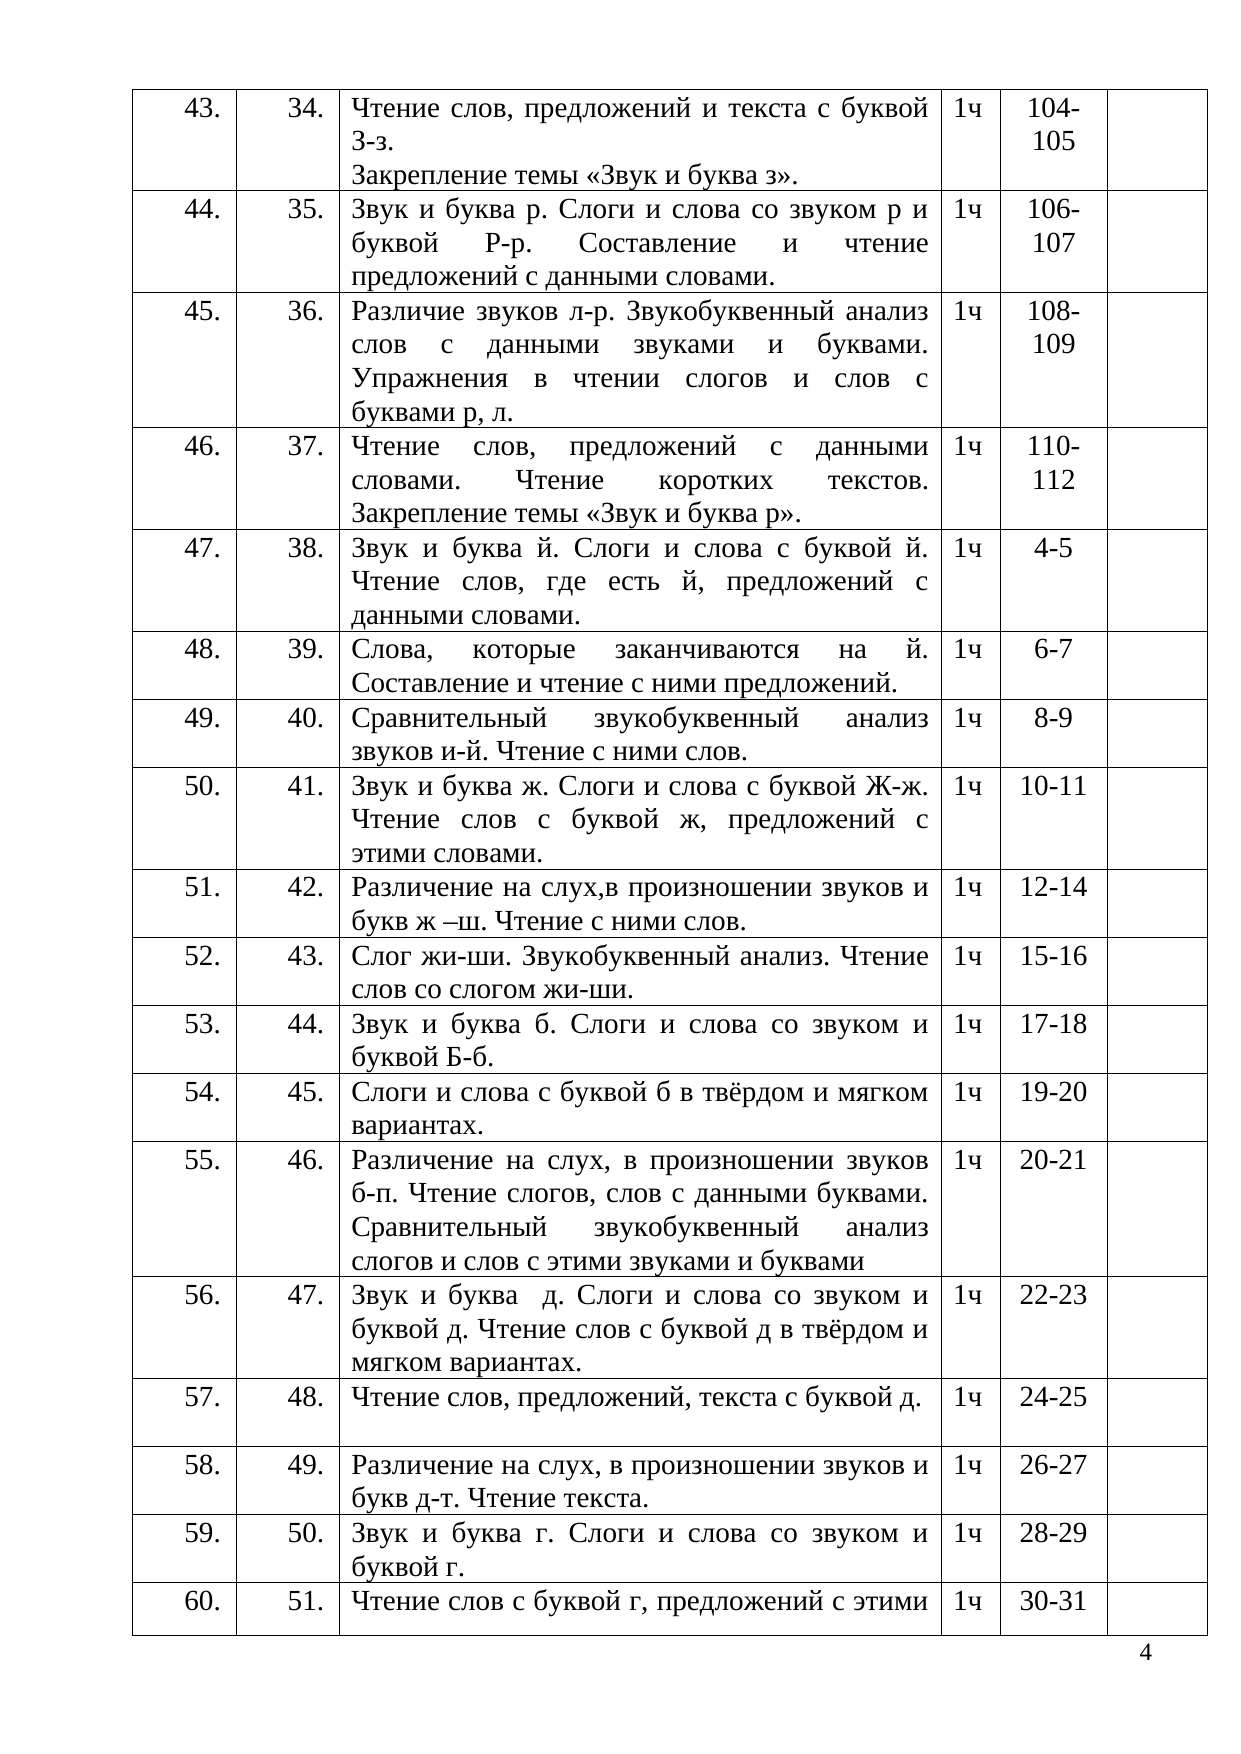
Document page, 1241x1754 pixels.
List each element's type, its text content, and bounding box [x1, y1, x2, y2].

table_cell [133, 700, 236, 767]
table_cell [237, 1006, 339, 1073]
table_cell Слова, которые заканчиваются на й. Составление и чтение с ними предложений. [340, 632, 941, 699]
table_cell Различение на слух, в произношении звуков б-п. Чтение слогов, слов с данными буквами. Сравнительный звукобуквенный анализ слогов и слов с этими звуками и буквами [340, 1142, 941, 1276]
table_cell [133, 1074, 236, 1141]
table_cell [133, 1447, 236, 1514]
table_cell 1ч [942, 1006, 1000, 1073]
table_cell [133, 632, 236, 699]
table_cell 1ч [942, 1142, 1000, 1276]
table_cell 4-5 [1001, 530, 1107, 631]
table_cell [237, 1583, 339, 1635]
table_cell 1ч [942, 191, 1000, 292]
table_cell Чтение слов, предложений и текста с буквой З-з. Закрепление темы «Звук и буква з». [340, 90, 941, 190]
table_cell 6-7 [1001, 632, 1107, 699]
table_cell 1ч [942, 1515, 1000, 1582]
table_cell 1ч [942, 428, 1000, 529]
table_cell 22-23 [1001, 1277, 1107, 1378]
table_cell [237, 428, 339, 529]
table_cell [1108, 870, 1207, 937]
table_cell [133, 1006, 236, 1073]
table_cell [1108, 1583, 1207, 1635]
table_cell [133, 191, 236, 292]
table_cell [1108, 1277, 1207, 1378]
table_cell Звук и буква ж. Слоги и слова с буквой Ж-ж. Чтение слов с буквой ж, предложений с этими словами. [340, 768, 941, 868]
table_cell 12-14 [1001, 870, 1107, 937]
table_cell Звук и буква й. Слоги и слова с буквой й. Чтение слов, где есть й, предложений с данными словами. [340, 530, 941, 631]
table_cell [133, 428, 236, 529]
table_cell [133, 1277, 236, 1378]
table_cell 30-31 [1001, 1583, 1107, 1635]
table_cell [1108, 428, 1207, 529]
table_cell [237, 1447, 339, 1514]
table_cell 1ч [942, 632, 1000, 699]
table_cell [1108, 700, 1207, 767]
table_cell 1ч [942, 1379, 1000, 1446]
table_cell 1ч [942, 870, 1000, 937]
table_cell [133, 938, 236, 1005]
table_cell [1108, 632, 1207, 699]
table_cell 8-9 [1001, 700, 1107, 767]
table_cell Звук и буква г. Слоги и слова со звуком и буквой г. [340, 1515, 941, 1582]
table_cell [1108, 1515, 1207, 1582]
table_cell 104-105 [1001, 90, 1107, 190]
table_cell Чтение слов, предложений, текста с буквой д. [340, 1379, 941, 1446]
table_cell [133, 1379, 236, 1446]
table_cell [1108, 1447, 1207, 1514]
table_cell [237, 293, 339, 427]
table_cell [1108, 90, 1207, 190]
table_cell [1108, 768, 1207, 868]
table_cell [1108, 293, 1207, 427]
table_cell [237, 700, 339, 767]
table_cell [133, 870, 236, 937]
table_cell 110-112 [1001, 428, 1107, 529]
table_cell [237, 1515, 339, 1582]
table_cell [1108, 1074, 1207, 1141]
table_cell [340, 1583, 941, 1635]
table_cell Чтение слов, предложений с данными словами. Чтение коротких текстов. Закрепление темы «Звук и буква р». [340, 428, 941, 529]
table_cell 1ч [942, 1074, 1000, 1141]
table_cell 1ч [942, 768, 1000, 868]
table_cell 108-109 [1001, 293, 1107, 427]
table_cell [1108, 530, 1207, 631]
table_cell [237, 1277, 339, 1378]
table_cell Звук и буква р. Слоги и слова со звуком р и буквой Р-р. Составление и чтение предложений с данными словами. [340, 191, 941, 292]
table_cell [133, 1583, 236, 1635]
table_cell [237, 1379, 339, 1446]
table_cell [133, 90, 236, 190]
table_cell 1ч [942, 293, 1000, 427]
table_cell 20-21 [1001, 1142, 1107, 1276]
table_cell [237, 938, 339, 1005]
table_cell 15-16 [1001, 938, 1107, 1005]
table_cell 1ч [942, 938, 1000, 1005]
table_cell Слог жи-ши. Звукобуквенный анализ. Чтение слов со слогом жи-ши. [340, 938, 941, 1005]
table_cell 24-25 [1001, 1379, 1107, 1446]
table_cell 17-18 [1001, 1006, 1107, 1073]
table_cell Звук и буква б. Слоги и слова со звуком и буквой Б-б. [340, 1006, 941, 1073]
table_cell [237, 90, 339, 190]
table_cell [1108, 1142, 1207, 1276]
table_cell Сравнительный звукобуквенный анализ звуков и-й. Чтение с ними слов. [340, 700, 941, 767]
table_cell Различение на слух, в произношении звуков и букв д-т. Чтение текста. [340, 1447, 941, 1514]
table_cell Различие звуков л-р. Звукобуквенный анализ слов с данными звуками и буквами. Упражнения в чтении слогов и слов с буквами р, л. [340, 293, 941, 427]
table_cell [237, 1142, 339, 1276]
table_cell 1ч [942, 1583, 1000, 1635]
table_cell [1108, 1379, 1207, 1446]
table_cell 28-29 [1001, 1515, 1107, 1582]
table_cell 1ч [942, 700, 1000, 767]
table_cell [1108, 938, 1207, 1005]
table_cell [133, 293, 236, 427]
table_cell [237, 1074, 339, 1141]
table_cell [133, 530, 236, 631]
table_cell 10-11 [1001, 768, 1107, 868]
table_cell [1108, 191, 1207, 292]
table_cell [237, 768, 339, 868]
table_cell 26-27 [1001, 1447, 1107, 1514]
table_cell [237, 870, 339, 937]
table_cell Звук и буква д. Слоги и слова со звуком и буквой д. Чтение слов с буквой д в твёрдом и мягком вариантах. [340, 1277, 941, 1378]
table_cell 19-20 [1001, 1074, 1107, 1141]
table_cell [133, 768, 236, 868]
table_cell 1ч [942, 90, 1000, 190]
table_cell [133, 1142, 236, 1276]
table_cell [133, 1515, 236, 1582]
table_cell Различение на слух,в произношении звуков и букв ж –ш. Чтение с ними слов. [340, 870, 941, 937]
table_cell [1108, 1006, 1207, 1073]
table_cell [237, 632, 339, 699]
table_cell 1ч [942, 530, 1000, 631]
table_cell 1ч [942, 1277, 1000, 1378]
table_cell Слоги и слова с буквой б в твёрдом и мягком вариантах. [340, 1074, 941, 1141]
table_cell [237, 191, 339, 292]
table_cell [237, 530, 339, 631]
table_cell 106-107 [1001, 191, 1107, 292]
table_cell 1ч [942, 1447, 1000, 1514]
